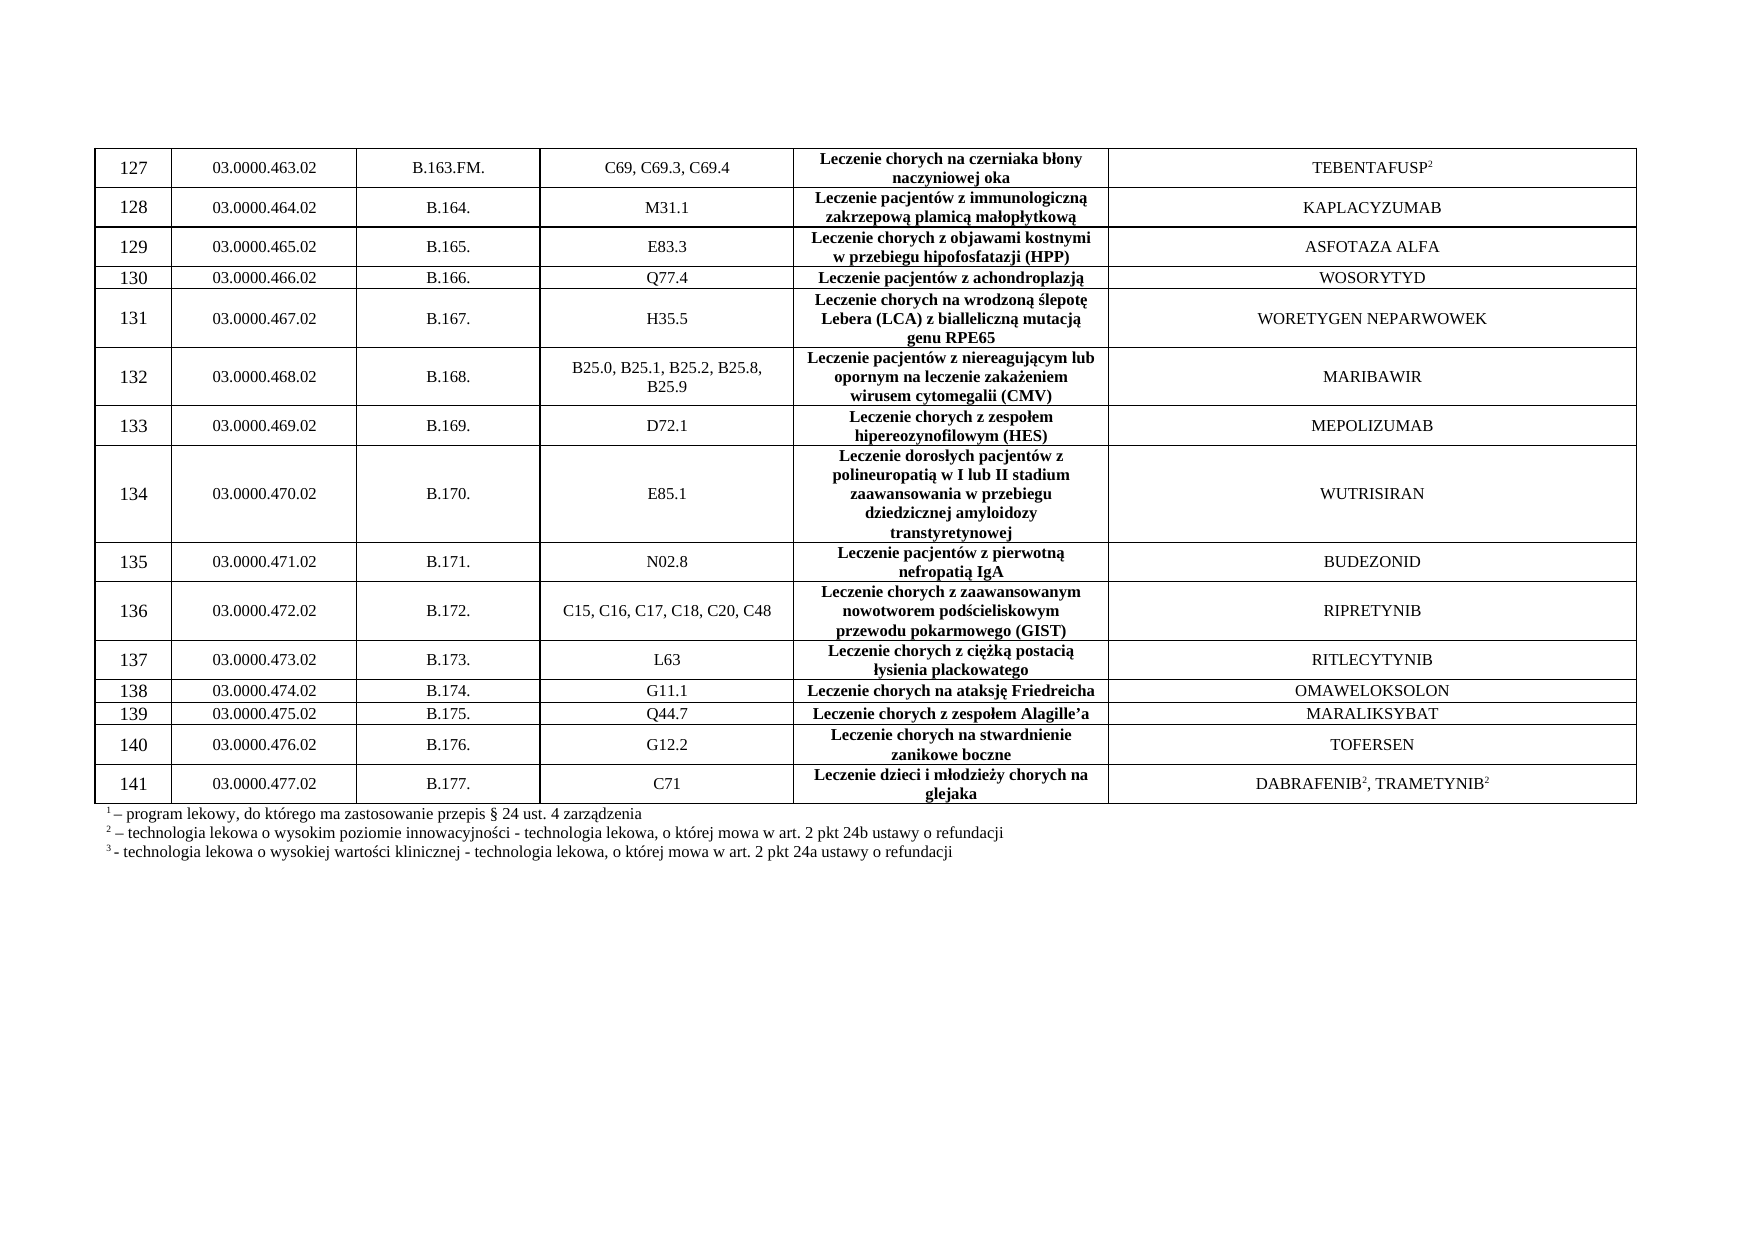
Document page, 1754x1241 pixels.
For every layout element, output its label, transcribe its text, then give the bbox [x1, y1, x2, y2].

table_cell Q44.7 [541, 703, 793, 724]
table_cell M31.1 [541, 188, 793, 226]
table_cell MARIBAWIR [1109, 348, 1636, 405]
table_cell Leczenie pacjentów z immunologiczną zakrzepową plamicą małopłytkową [794, 188, 1108, 226]
table_cell 03.0000.475.02 [172, 703, 356, 724]
table_cell 128 [96, 188, 171, 226]
table_cell G11.1 [541, 680, 793, 702]
table_cell RIPRETYNIB [1109, 582, 1636, 639]
table_cell 135 [96, 543, 171, 581]
table_cell Leczenie chorych z objawami kostnymi w przebiegu hipofosfatazji (HPP) [794, 228, 1108, 266]
table_cell MEPOLIZUMAB [1109, 406, 1636, 445]
table_cell Leczenie dzieci i młodzieży chorych na glejaka [794, 765, 1108, 803]
table_cell 03.0000.468.02 [172, 348, 356, 405]
table_cell 131 [96, 289, 171, 347]
table_cell 139 [96, 703, 171, 724]
table_cell B.170. [357, 446, 539, 542]
table_cell 03.0000.472.02 [172, 582, 356, 639]
table_cell B.176. [357, 725, 539, 763]
table_cell B.177. [357, 765, 539, 803]
table_cell 03.0000.465.02 [172, 228, 356, 266]
table_cell TOFERSEN [1109, 725, 1636, 763]
table_cell Leczenie chorych z zespołem Alagille’a [794, 703, 1108, 724]
table_cell 03.0000.477.02 [172, 765, 356, 803]
table_cell C71 [541, 765, 793, 803]
table_cell 1 – program lekowy, do którego ma zastosowanie przepis § 24 ust. 4 zarządzenia [95, 804, 1636, 823]
table_cell D72.1 [541, 406, 793, 445]
table_cell B.172. [357, 582, 539, 639]
table_cell B.171. [357, 543, 539, 581]
table_cell 03.0000.476.02 [172, 725, 356, 763]
table_cell Leczenie pacjentów z achondroplazją [794, 267, 1108, 288]
table_cell B.167. [357, 289, 539, 347]
table_cell C69, C69.3, C69.4 [541, 149, 793, 187]
table_cell Leczenie chorych z zaawansowanym nowotworem podścieliskowym przewodu pokarmowego (GIST) [794, 582, 1108, 639]
table_cell TEBENTAFUSP2 [1109, 149, 1636, 187]
table_cell Leczenie pacjentów z pierwotną nefropatią IgA [794, 543, 1108, 581]
table_cell Leczenie dorosłych pacjentów z polineuropatią w I lub II stadium zaawansowania w przebiegu dziedzicznej amyloidozy transtyretynowej [794, 446, 1108, 542]
table_cell 138 [96, 680, 171, 702]
table_cell B.169. [357, 406, 539, 445]
table_cell B.173. [357, 641, 539, 679]
table_cell Leczenie chorych na stwardnienie zanikowe boczne [794, 725, 1108, 763]
table_cell H35.5 [541, 289, 793, 347]
table_cell 3 - technologia lekowa o wysokiej wartości klinicznej - technologia lekowa, o której mowa w art. 2 pkt 24a ustawy o refundacji [95, 842, 1636, 861]
table_cell Q77.4 [541, 267, 793, 288]
table_cell 134 [96, 446, 171, 542]
table_cell 03.0000.467.02 [172, 289, 356, 347]
table_cell Leczenie pacjentów z niereagującym lub opornym na leczenie zakażeniem wirusem cytomegalii (CMV) [794, 348, 1108, 405]
table_cell DABRAFENIB2, TRAMETYNIB2 [1109, 765, 1636, 803]
table_cell 03.0000.463.02 [172, 149, 356, 187]
table_cell 03.0000.474.02 [172, 680, 356, 702]
table_cell Leczenie chorych z zespołem hipereozynofilowym (HES) [794, 406, 1108, 445]
table_cell KAPLACYZUMAB [1109, 188, 1636, 226]
table_cell 03.0000.473.02 [172, 641, 356, 679]
table_cell G12.2 [541, 725, 793, 763]
table_cell Leczenie chorych na wrodzoną ślepotę Lebera (LCA) z bialleliczną mutacją genu RPE65 [794, 289, 1108, 347]
table_cell B.165. [357, 228, 539, 266]
table_cell B.174. [357, 680, 539, 702]
table_cell B.164. [357, 188, 539, 226]
table_cell Leczenie chorych na czerniaka błony naczyniowej oka [794, 149, 1108, 187]
table_cell 136 [96, 582, 171, 639]
table_cell 2 – technologia lekowa o wysokim poziomie innowacyjności - technologia lekowa, o której mowa w art. 2 pkt 24b ustawy o refundacji [95, 823, 1636, 842]
table_cell B.175. [357, 703, 539, 724]
table_cell WOSORYTYD [1109, 267, 1636, 288]
table_cell N02.8 [541, 543, 793, 581]
table_cell C15, C16, C17, C18, C20, C48 [541, 582, 793, 639]
table_cell 133 [96, 406, 171, 445]
table_cell E83.3 [541, 228, 793, 266]
table_cell 141 [96, 765, 171, 803]
table_cell L63 [541, 641, 793, 679]
table_cell E85.1 [541, 446, 793, 542]
table_cell 03.0000.464.02 [172, 188, 356, 226]
table_cell Leczenie chorych na ataksję Friedreicha [794, 680, 1108, 702]
table_cell 130 [96, 267, 171, 288]
table_cell OMAWELOKSOLON [1109, 680, 1636, 702]
table_cell WUTRISIRAN [1109, 446, 1636, 542]
table_cell WORETYGEN NEPARWOWEK [1109, 289, 1636, 347]
table_cell 127 [96, 149, 171, 187]
table_cell 03.0000.469.02 [172, 406, 356, 445]
table_cell 03.0000.471.02 [172, 543, 356, 581]
table_cell 03.0000.470.02 [172, 446, 356, 542]
table_cell BUDEZONID [1109, 543, 1636, 581]
table_cell ASFOTAZA ALFA [1109, 228, 1636, 266]
table_cell 137 [96, 641, 171, 679]
table_cell MARALIKSYBAT [1109, 703, 1636, 724]
table_cell 129 [96, 228, 171, 266]
table_cell B.163.FM. [357, 149, 539, 187]
table_cell RITLECYTYNIB [1109, 641, 1636, 679]
table_cell 132 [96, 348, 171, 405]
table_cell B.166. [357, 267, 539, 288]
table_cell 140 [96, 725, 171, 763]
table_cell B.168. [357, 348, 539, 405]
table_cell B25.0, B25.1, B25.2, B25.8, B25.9 [541, 348, 793, 405]
table_cell 03.0000.466.02 [172, 267, 356, 288]
table_cell Leczenie chorych z ciężką postacią łysienia plackowatego [794, 641, 1108, 679]
